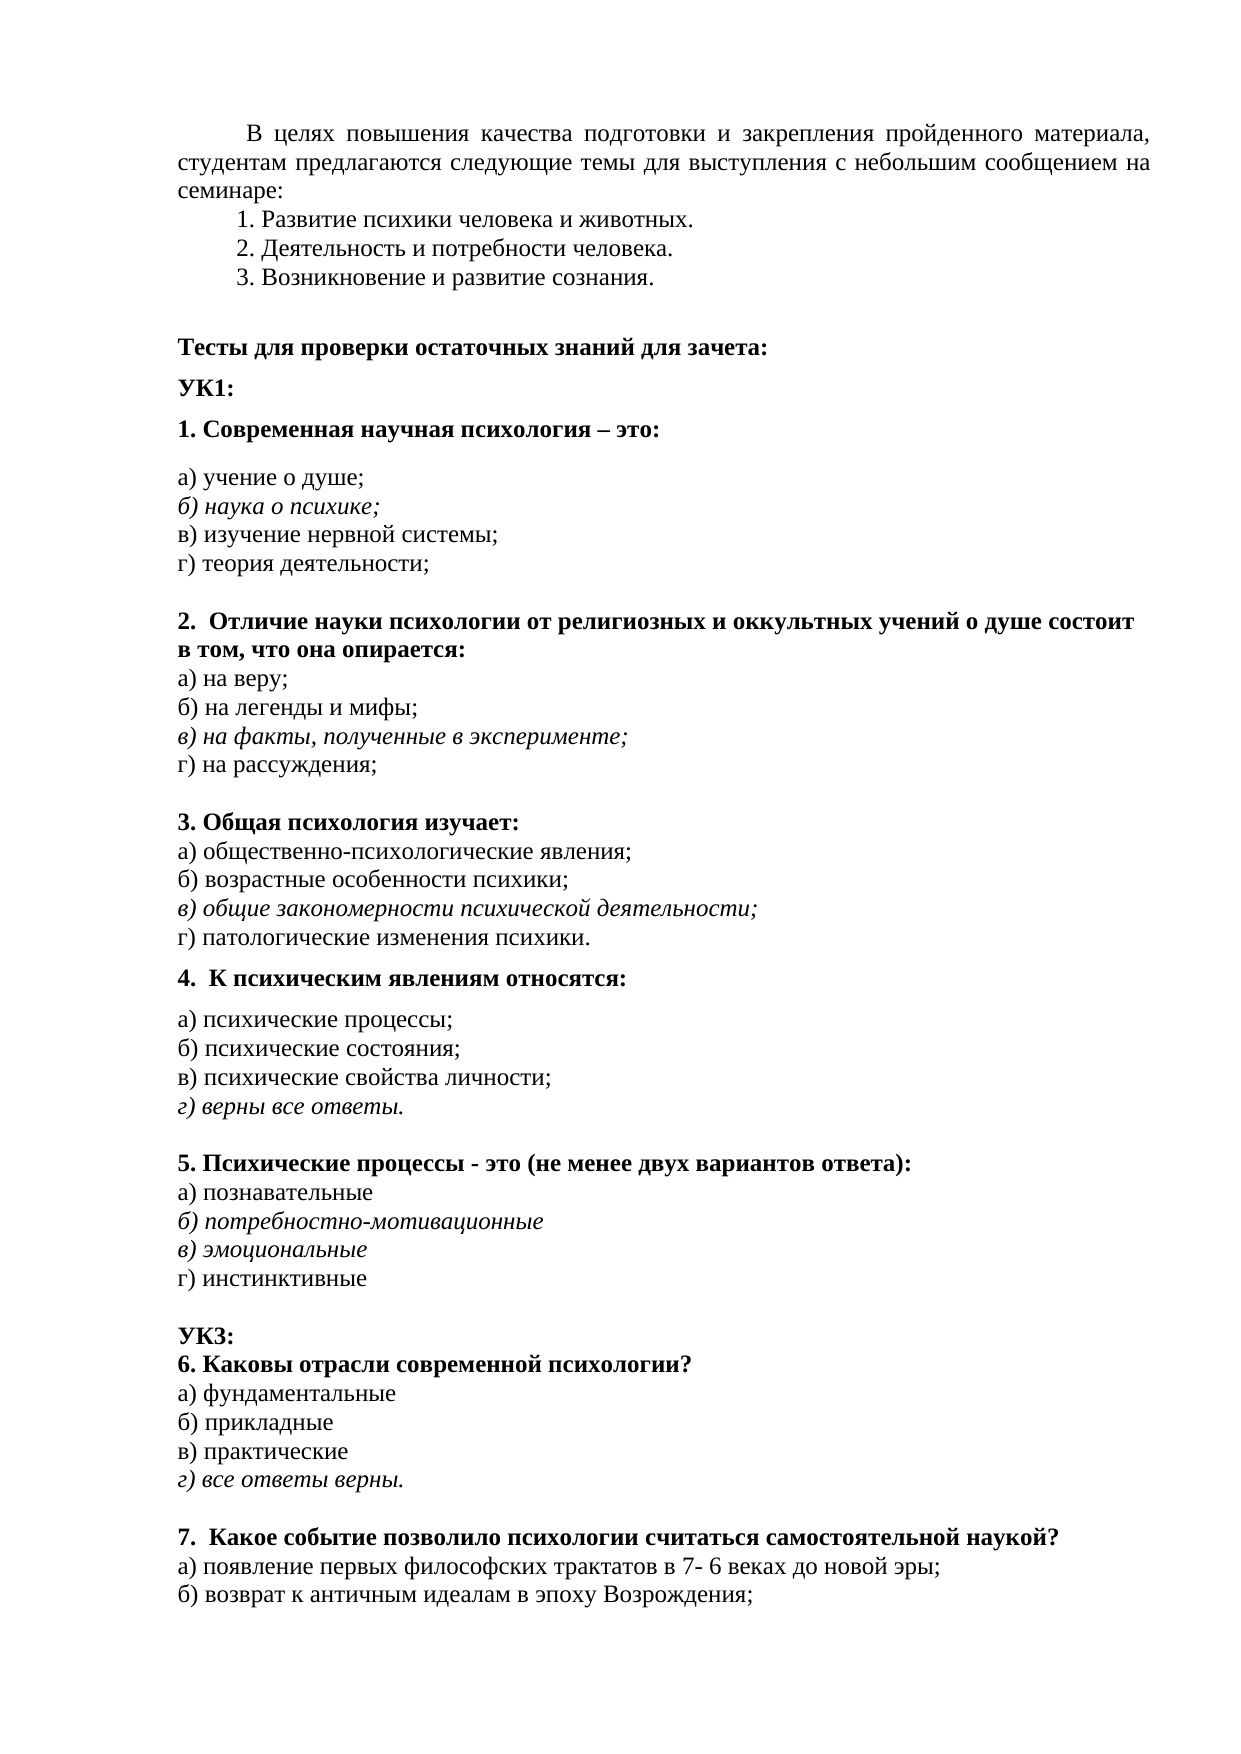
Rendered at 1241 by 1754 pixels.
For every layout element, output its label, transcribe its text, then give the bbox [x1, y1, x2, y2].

text 1. Развитие психики человека и животных. [177, 204, 1152, 233]
text 2. Отличие науки психологии от религиозных и оккультных учений о душе состоит в том, что она опирается: [177, 606, 1152, 663]
text Тесты для проверки остаточных знаний для зачета: [177, 332, 1152, 361]
text б) психические состояния; [177, 1033, 1152, 1062]
text а) фундаментальные [177, 1378, 1152, 1407]
text а) психические процессы; [177, 1004, 1152, 1033]
text а) учение о душе; [177, 462, 1152, 491]
text а) познавательные [177, 1177, 1152, 1206]
text б) на легенды и мифы; [177, 692, 1152, 721]
text а) на веру; [177, 663, 1152, 692]
text г) патологические изменения психики. [177, 922, 1152, 951]
text 5. Психические процессы - это (не менее двух вариантов ответа): [177, 1148, 1152, 1177]
text б) возврат к античным идеалам в эпоху Возрождения; [177, 1579, 1152, 1608]
text б) возрастные особенности психики; [177, 864, 1152, 893]
text 7. Какое событие позволило психологии считаться самостоятельной наукой? [177, 1522, 1152, 1551]
text г) все ответы верны. [177, 1464, 1152, 1493]
text УК3: [177, 1321, 1152, 1349]
text б) наука о психике; [177, 491, 1152, 519]
text в) на факты, полученные в эксперименте; [177, 721, 1152, 749]
text б) прикладные [177, 1407, 1152, 1436]
text 3. Возникновение и развитие сознания. [177, 262, 1152, 291]
text 1. Современная научная психология – это: [177, 414, 1152, 443]
text 2. Деятельность и потребности человека. [177, 233, 1152, 262]
text в) изучение нервной системы; [177, 519, 1152, 548]
text 6. Каковы отрасли современной психологии? [177, 1349, 1152, 1378]
text б) потребностно-мотивационные [177, 1206, 1152, 1234]
text а) общественно-психологические явления; [177, 836, 1152, 864]
text В целях повышения качества подготовки и закрепления пройденного материала, студентам предлагаются следующие темы для выступления с небольшим сообщением на семинаре: [177, 118, 1152, 204]
text г) на рассуждения; [177, 749, 1152, 778]
text в) эмоциональные [177, 1234, 1152, 1263]
text г) теория деятельности; [177, 548, 1152, 577]
text г) инстинктивные [177, 1263, 1152, 1292]
text 3. Общая психология изучает: [177, 807, 1152, 836]
text г) верны все ответы. [177, 1091, 1152, 1119]
text в) психические свойства личности; [177, 1062, 1152, 1091]
text в) общие закономерности психической деятельности; [177, 893, 1152, 922]
text УК1: [177, 373, 1152, 402]
text а) появление первых философских трактатов в 7- 6 веках до новой эры; [177, 1551, 1152, 1579]
text 4. К психическим явлениям относятся: [177, 963, 1152, 992]
text в) практические [177, 1436, 1152, 1464]
